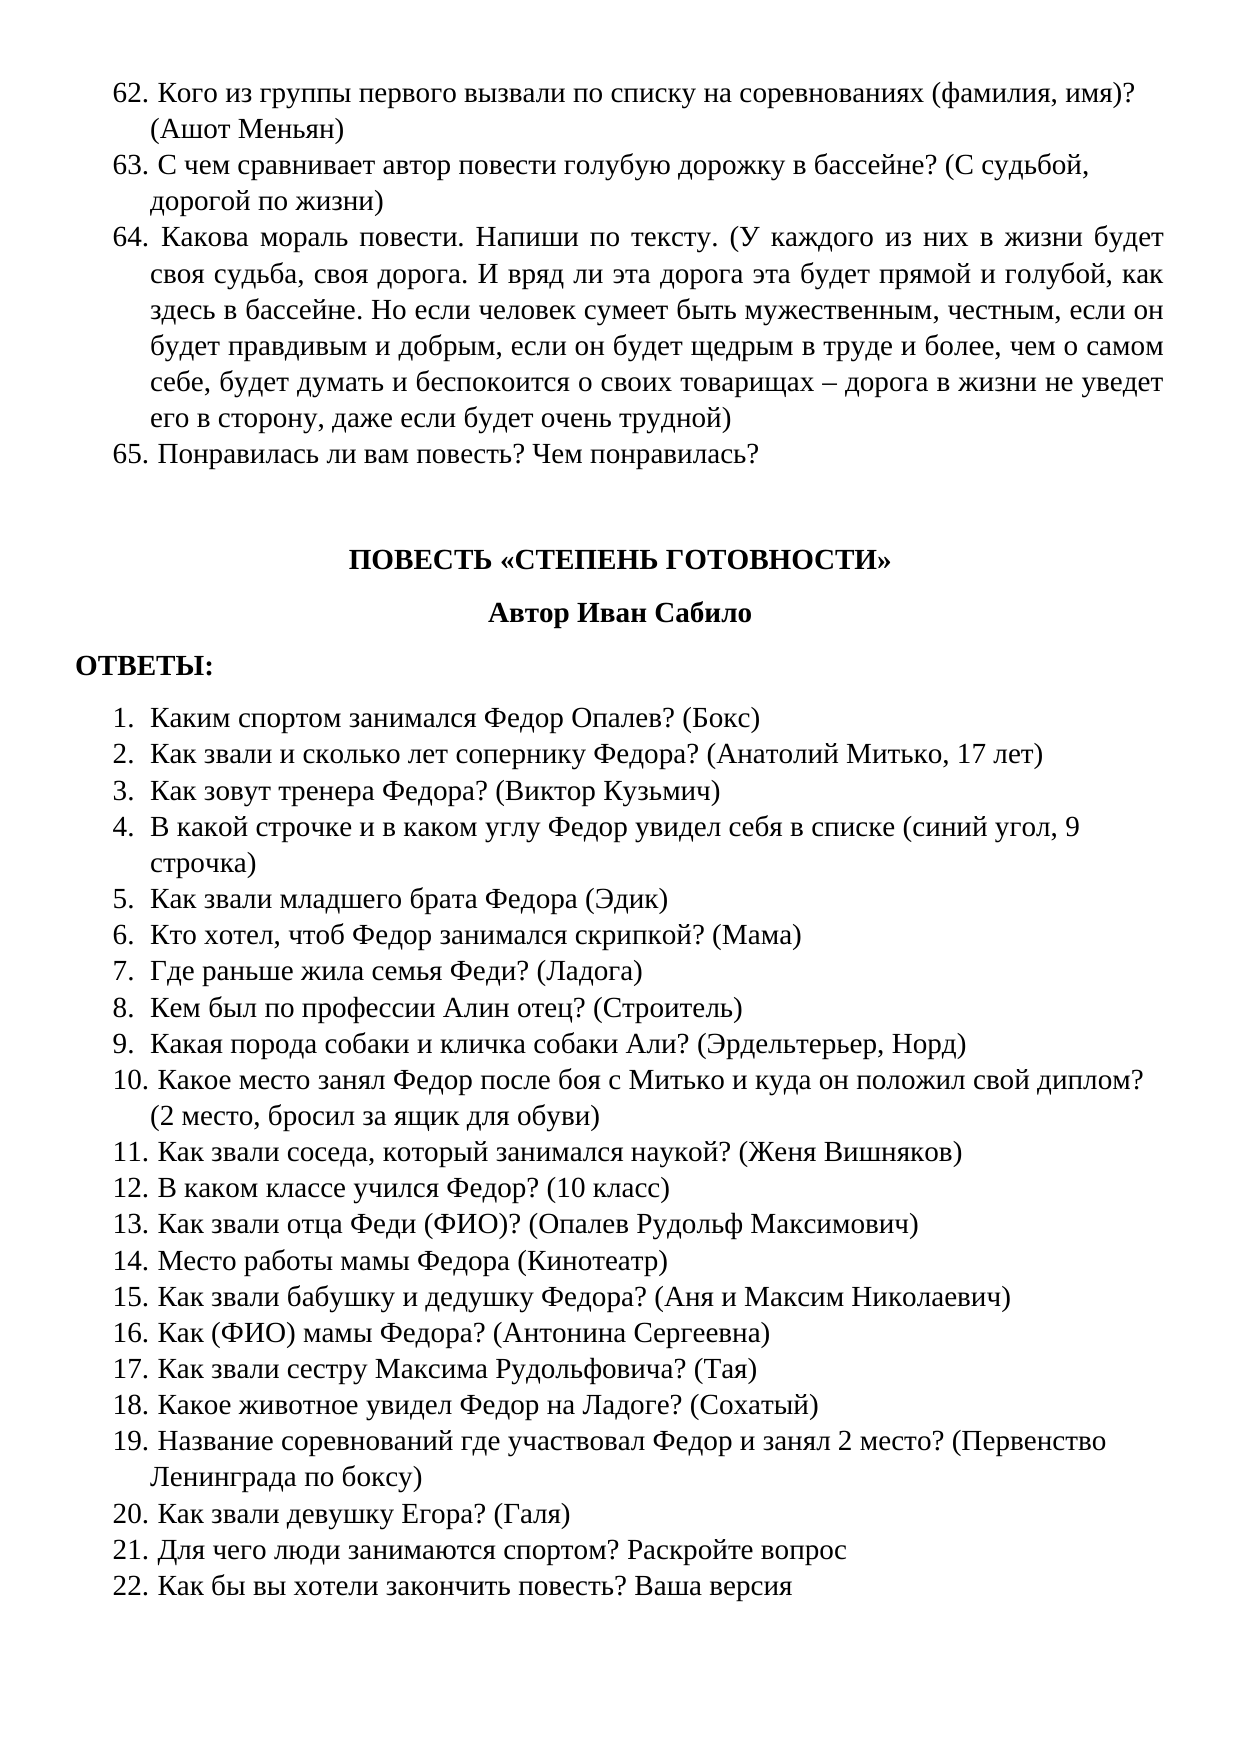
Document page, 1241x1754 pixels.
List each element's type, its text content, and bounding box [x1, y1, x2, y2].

list Кто хотел, чтоб Федор занимался скрипкой? (Мама) [112, 917, 1165, 951]
list Как звали сестру Максима Рудольфовича? (Тая) [112, 1351, 1165, 1385]
list В каком классе учился Федор? (10 класс) [112, 1170, 1165, 1204]
list Место работы мамы Федора (Кинотеатр) [112, 1243, 1165, 1276]
list Кого из группы первого вызвали по списку на соревнованиях (фамилия, имя)? (Ашот Меньян) [112, 75, 1165, 145]
list Как звали девушку Егора? (Галя) [112, 1496, 1165, 1529]
list С чем сравнивает автор повести голубую дорожку в бассейне? (С судьбой, дорогой по жизни) [112, 147, 1165, 217]
list Какова мораль повести. Напиши по тексту. (У каждого из них в жизни будет своя судьба, своя дорога. И вряд ли эта дорога эта будет прямой и голубой, как здесь в бассейне. Но если человек сумеет быть мужественным, честным, если он будет правдивым и добрым, если он будет щедрым в труде и более, чем о самом себе, будет думать и беспокоится о своих товарищах – дорога в жизни не уведет его в сторону, даже если будет очень трудной) [112, 219, 1165, 434]
list Для чего люди занимаются спортом? Раскройте вопрос [112, 1532, 1165, 1565]
text ОТВЕТЫ: [75, 648, 1165, 681]
list Как (ФИО) мамы Федора? (Антонина Сергеевна) [112, 1315, 1165, 1348]
list Как зовут тренера Федора? (Виктор Кузьмич) [112, 773, 1165, 806]
list Как звали отца Феди (ФИО)? (Опалев Рудольф Максимович) [112, 1207, 1165, 1240]
list Как звали младшего брата Федора (Эдик) [112, 881, 1165, 915]
list Какая порода собаки и кличка собаки Али? (Эрдельтерьер, Норд) [112, 1026, 1165, 1059]
list Кем был по профессии Алин отец? (Строитель) [112, 990, 1165, 1023]
list Где раньше жила семья Феди? (Ладога) [112, 953, 1165, 987]
list В какой строчке и в каком углу Федор увидел себя в списке (синий угол, 9 строчка) [112, 809, 1165, 879]
list Как бы вы хотели закончить повесть? Ваша версия [112, 1568, 1165, 1602]
list Как звали соседа, который занимался наукой? (Женя Вишняков) [112, 1134, 1165, 1168]
list Как звали бабушку и дедушку Федора? (Аня и Максим Николаевич) [112, 1279, 1165, 1312]
list Как звали и сколько лет сопернику Федора? (Анатолий Митько, 17 лет) [112, 737, 1165, 770]
list Каким спортом занимался Федор Опалев? (Бокс) [112, 701, 1165, 734]
list Какое животное увидел Федор на Ладоге? (Сохатый) [112, 1387, 1165, 1421]
list Понравилась ли вам повесть? Чем понравилась? [112, 436, 1165, 470]
list Название соревнований где участвовал Федор и занял 2 место? (Первенство Ленинграда по боксу) [112, 1423, 1165, 1493]
text ПОВЕСТЬ «СТЕПЕНЬ ГОТОВНОСТИ» [75, 542, 1165, 576]
text Автор Иван Сабило [75, 595, 1165, 628]
list Какое место занял Федор после боя с Митько и куда он положил свой диплом? (2 место, бросил за ящик для обуви) [112, 1062, 1165, 1132]
